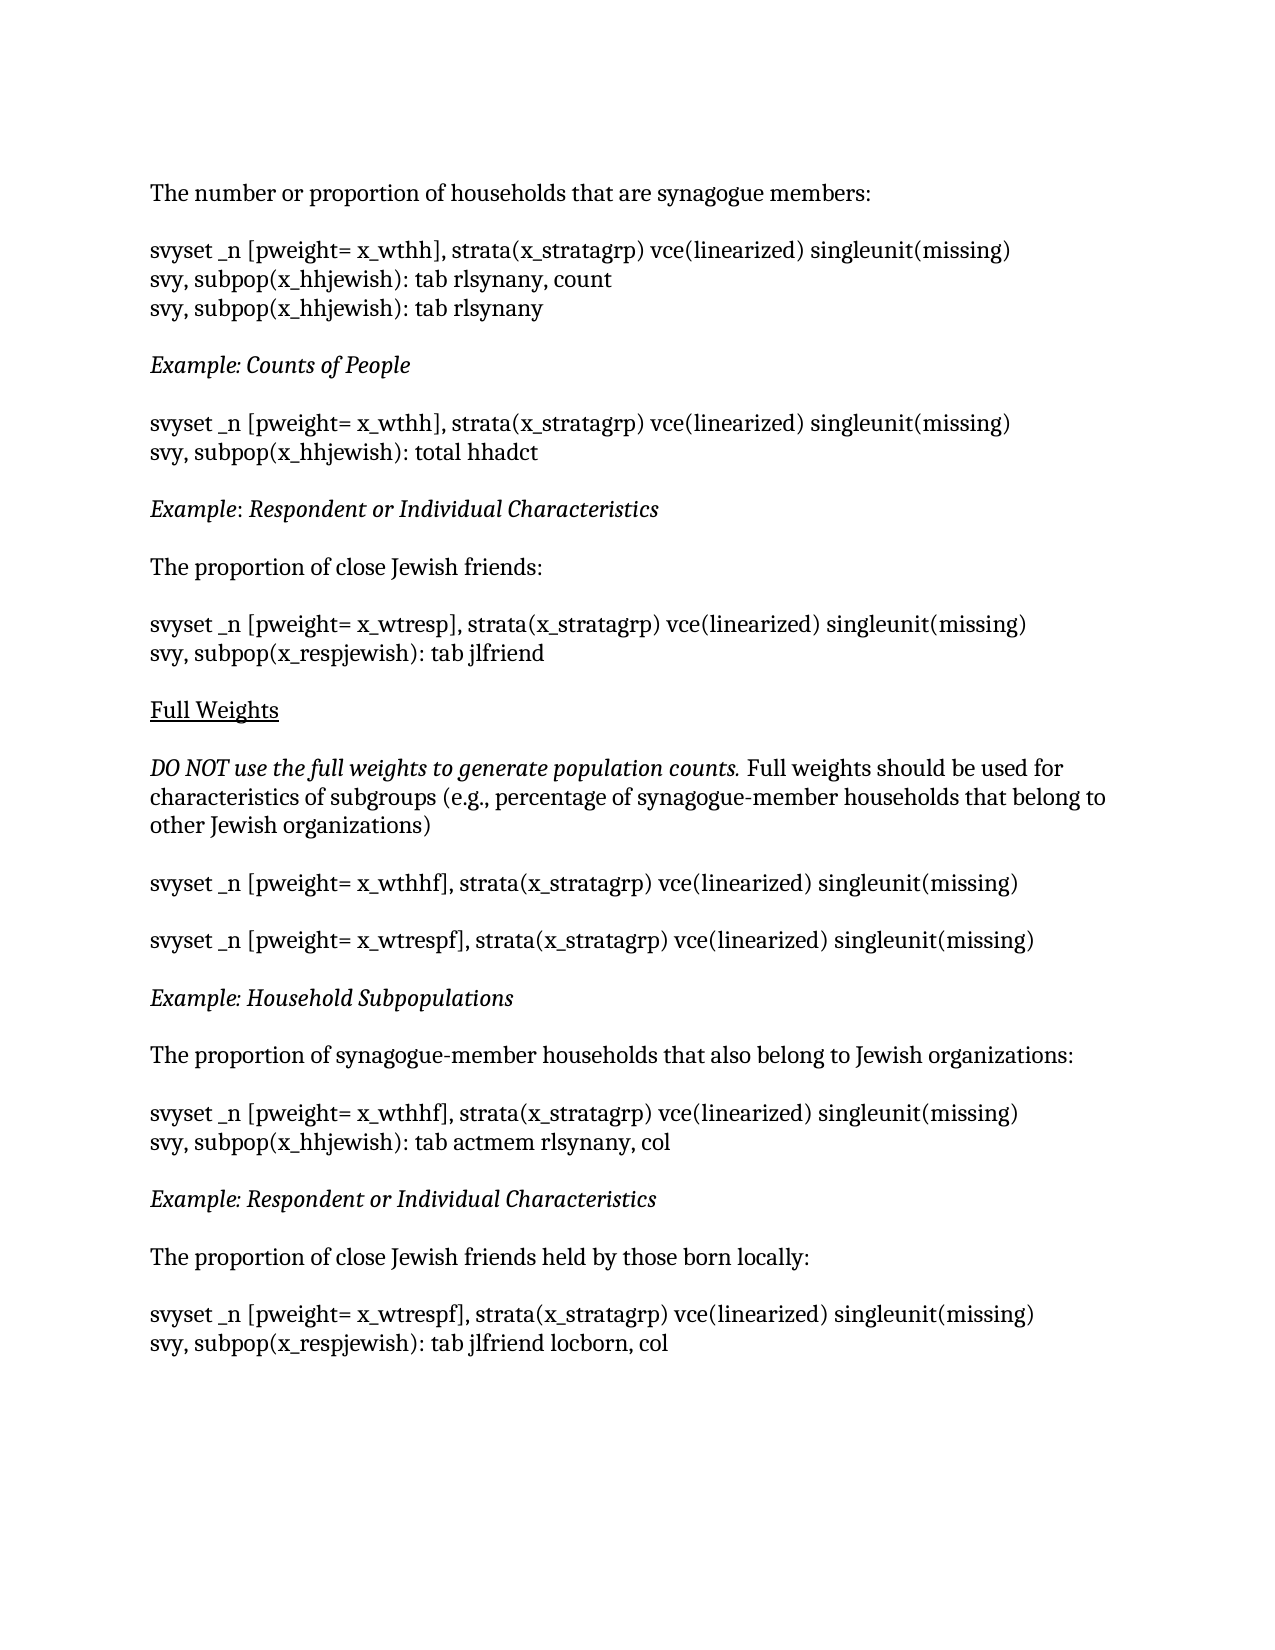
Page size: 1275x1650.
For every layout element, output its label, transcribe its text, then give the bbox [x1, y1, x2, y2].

text svyset _n [pweight= x_wthhf], strata(x_stratagrp) vce(linearized) singleunit(missing) [150, 1099, 1125, 1127]
text svyset _n [pweight= x_wthh], strata(x_stratagrp) vce(linearized) singleunit(missing) [150, 236, 1125, 265]
text Example: Household Subpopulations [150, 984, 1125, 1012]
text svyset _n [pweight= x_wtrespf], strata(x_stratagrp) vce(linearized) singleunit(missing) [150, 1300, 1125, 1329]
text Example: Counts of People [150, 351, 1125, 380]
text Example: Respondent or Individual Characteristics [150, 1185, 1125, 1214]
text svy, subpop(x_respjewish): tab jlfriend [150, 639, 1125, 667]
text svy, subpop(x_hhjewish): tab actmem rlsynany, col [150, 1127, 1125, 1156]
text svy, subpop(x_respjewish): tab jlfriend locborn, col [150, 1329, 1125, 1357]
text svy, subpop(x_hhjewish): total hhadct [150, 437, 1125, 466]
text svyset _n [pweight= x_wthhf], strata(x_stratagrp) vce(linearized) singleunit(missing) [150, 869, 1125, 897]
text The proportion of close Jewish friends: [150, 552, 1125, 581]
text svy, subpop(x_hhjewish): tab rlsynany, count [150, 265, 1125, 294]
text svyset _n [pweight= x_wtrespf], strata(x_stratagrp) vce(linearized) singleunit(missing) [150, 926, 1125, 955]
text svyset _n [pweight= x_wtresp], strata(x_stratagrp) vce(linearized) singleunit(missing) [150, 610, 1125, 639]
text Full Weights [150, 696, 1125, 725]
text The proportion of close Jewish friends held by those born locally: [150, 1242, 1125, 1271]
text The proportion of synagogue-member households that also belong to Jewish organizations: [150, 1041, 1125, 1070]
text svyset _n [pweight= x_wthh], strata(x_stratagrp) vce(linearized) singleunit(missing) [150, 409, 1125, 437]
text Example: Respondent or Individual Characteristics [150, 495, 1125, 524]
text The number or proportion of households that are synagogue members: [150, 179, 1125, 207]
text DO NOT use the full weights to generate population counts. Full weights should be used for characteristics of subgroups (e.g., percentage of synagogue-member households that belong to other Jewish organizations) [150, 754, 1125, 840]
text svy, subpop(x_hhjewish): tab rlsynany [150, 294, 1125, 322]
